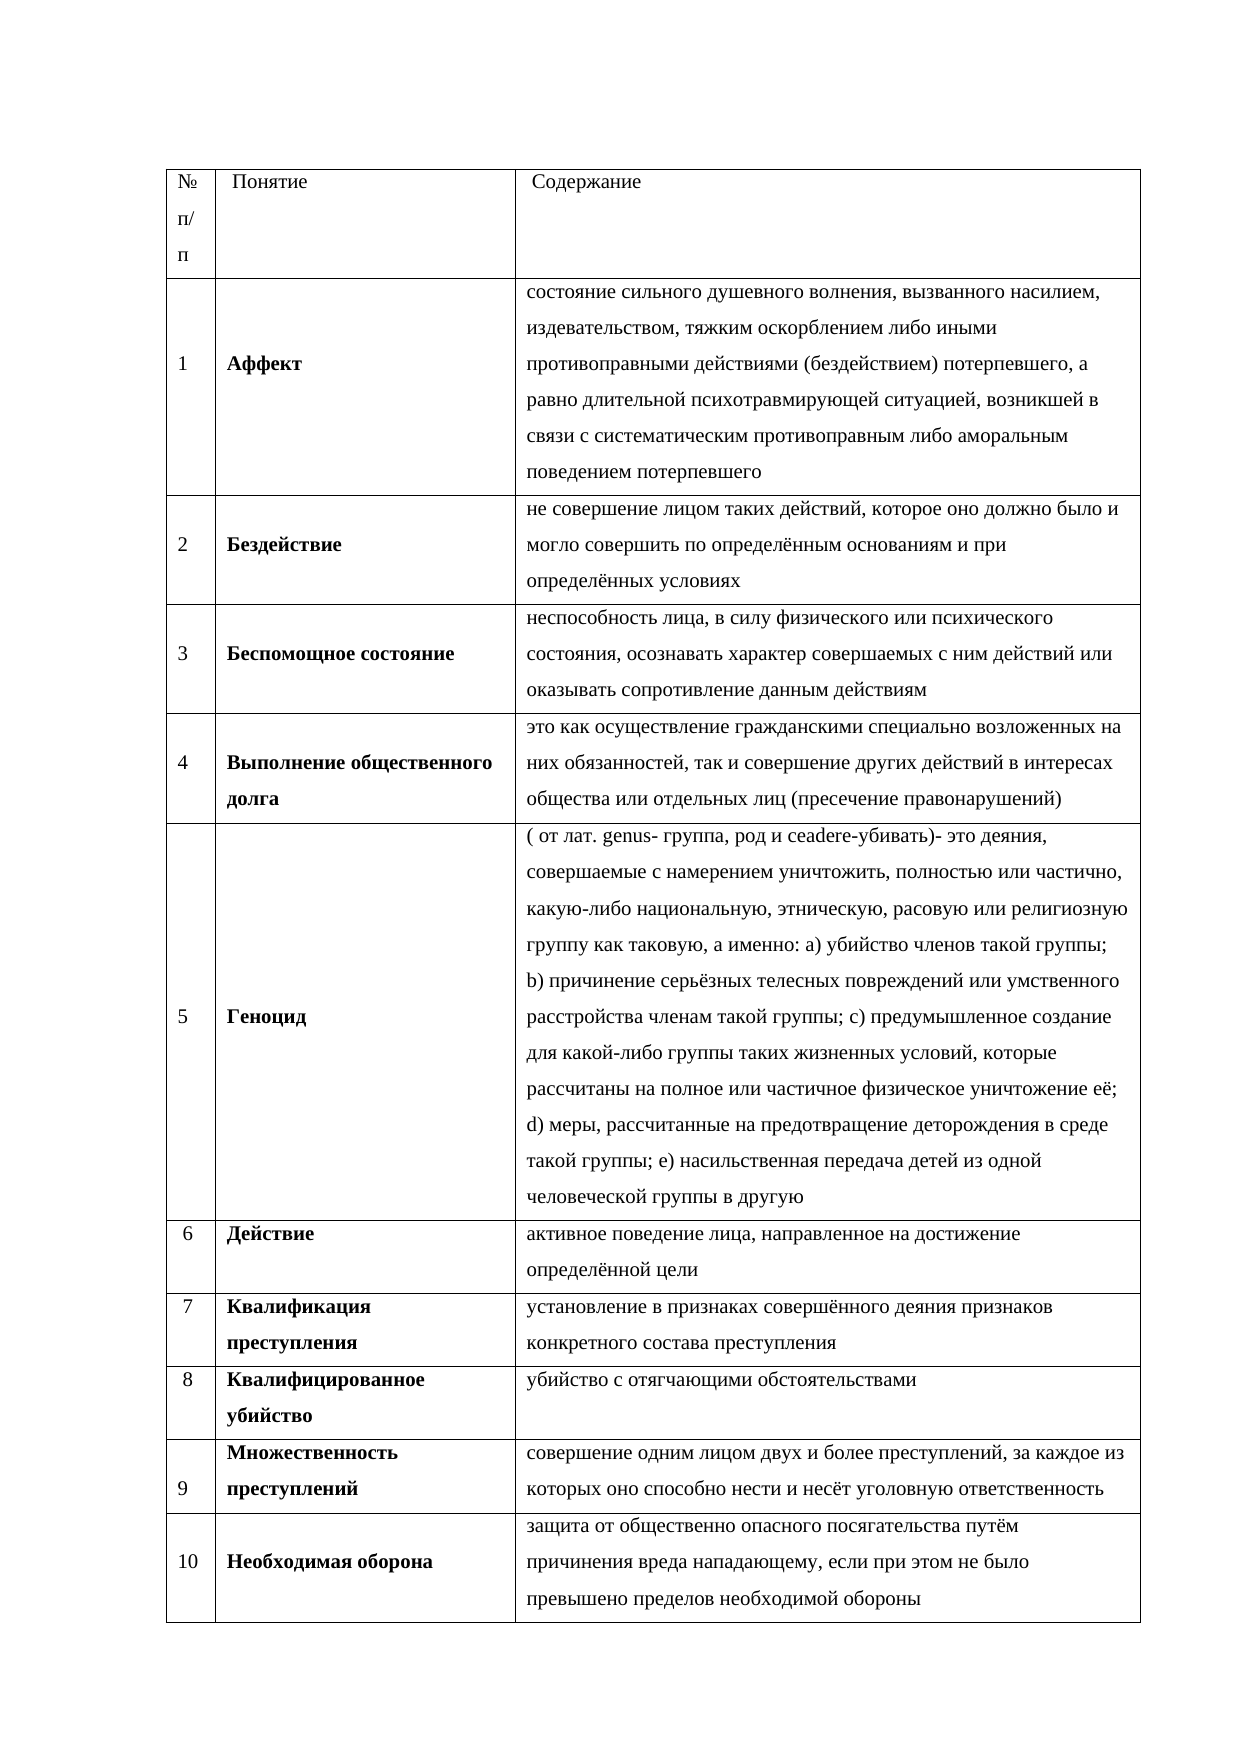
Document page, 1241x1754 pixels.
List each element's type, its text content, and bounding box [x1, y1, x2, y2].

table_cell 1 [167, 279, 215, 495]
table_cell Действие [216, 1221, 515, 1293]
table_cell ( от лат. genus- группа, род и ceadere-убивать)- это деяния, совершаемые с намерением уничтожить, полностью или частично, какую-либо национальную, этническую, расовую или религиозную группу как таковую, а именно: а) убийство членов такой группы; b) причинение серьёзных телесных повреждений или умственного расстройства членам такой группы; c) предумышленное создание для какой-либо группы таких жизненных условий, которые рассчитаны на полное или частичное физическое уничтожение её; d) меры, рассчитанные на предотвращение деторождения в среде такой группы; e) насильственная передача детей из одной человеческой группы в другую [516, 824, 1140, 1220]
table_cell состояние сильного душевного волнения, вызванного насилием, издевательством, тяжким оскорблением либо иными противоправными действиями (бездействием) потерпевшего, а равно длительной психотравмирующей ситуацией, возникшей в связи с систематическим противоправным либо аморальным поведением потерпевшего [516, 279, 1140, 495]
table_cell 9 [167, 1440, 215, 1512]
table_header № п/п [167, 170, 215, 278]
table_cell Квалифицированное убийство [216, 1367, 515, 1439]
table_cell 3 [167, 605, 215, 713]
table_cell Геноцид [216, 824, 515, 1220]
table_cell Множественность преступлений [216, 1440, 515, 1512]
table_cell 4 [167, 714, 215, 822]
table_cell Необходимая оборона [216, 1514, 515, 1622]
table_cell Квалификация преступления [216, 1294, 515, 1366]
table_cell Бездействие [216, 496, 515, 604]
table_cell Беспомощное состояние [216, 605, 515, 713]
table_cell неспособность лица, в силу физического или психического состояния, осознавать характер совершаемых с ним действий или оказывать сопротивление данным действиям [516, 605, 1140, 713]
table_cell 7 [167, 1294, 215, 1366]
table_cell совершение одним лицом двух и более преступлений, за каждое из которых оно способно нести и несёт уголовную ответственность [516, 1440, 1140, 1512]
table_cell 6 [167, 1221, 215, 1293]
table_cell установление в признаках совершённого деяния признаков конкретного состава преступления [516, 1294, 1140, 1366]
table_cell убийство с отягчающими обстоятельствами [516, 1367, 1140, 1439]
table_cell 5 [167, 824, 215, 1220]
table_cell Выполнение общественного долга [216, 714, 515, 822]
table_cell Аффект [216, 279, 515, 495]
table_cell активное поведение лица, направленное на достижение определённой цели [516, 1221, 1140, 1293]
table_cell 10 [167, 1514, 215, 1622]
table_header Содержание [516, 170, 1140, 278]
table_cell 2 [167, 496, 215, 604]
table_cell защита от общественно опасного посягательства путём причинения вреда нападающему, если при этом не было превышено пределов необходимой обороны [516, 1514, 1140, 1622]
table_cell это как осуществление гражданскими специально возложенных на них обязанностей, так и совершение других действий в интересах общества или отдельных лиц (пресечение правонарушений) [516, 714, 1140, 822]
table_header Понятие [216, 170, 515, 278]
table_cell не совершение лицом таких действий, которое оно должно было и могло совершить по определённым основаниям и при определённых условиях [516, 496, 1140, 604]
table_cell 8 [167, 1367, 215, 1439]
